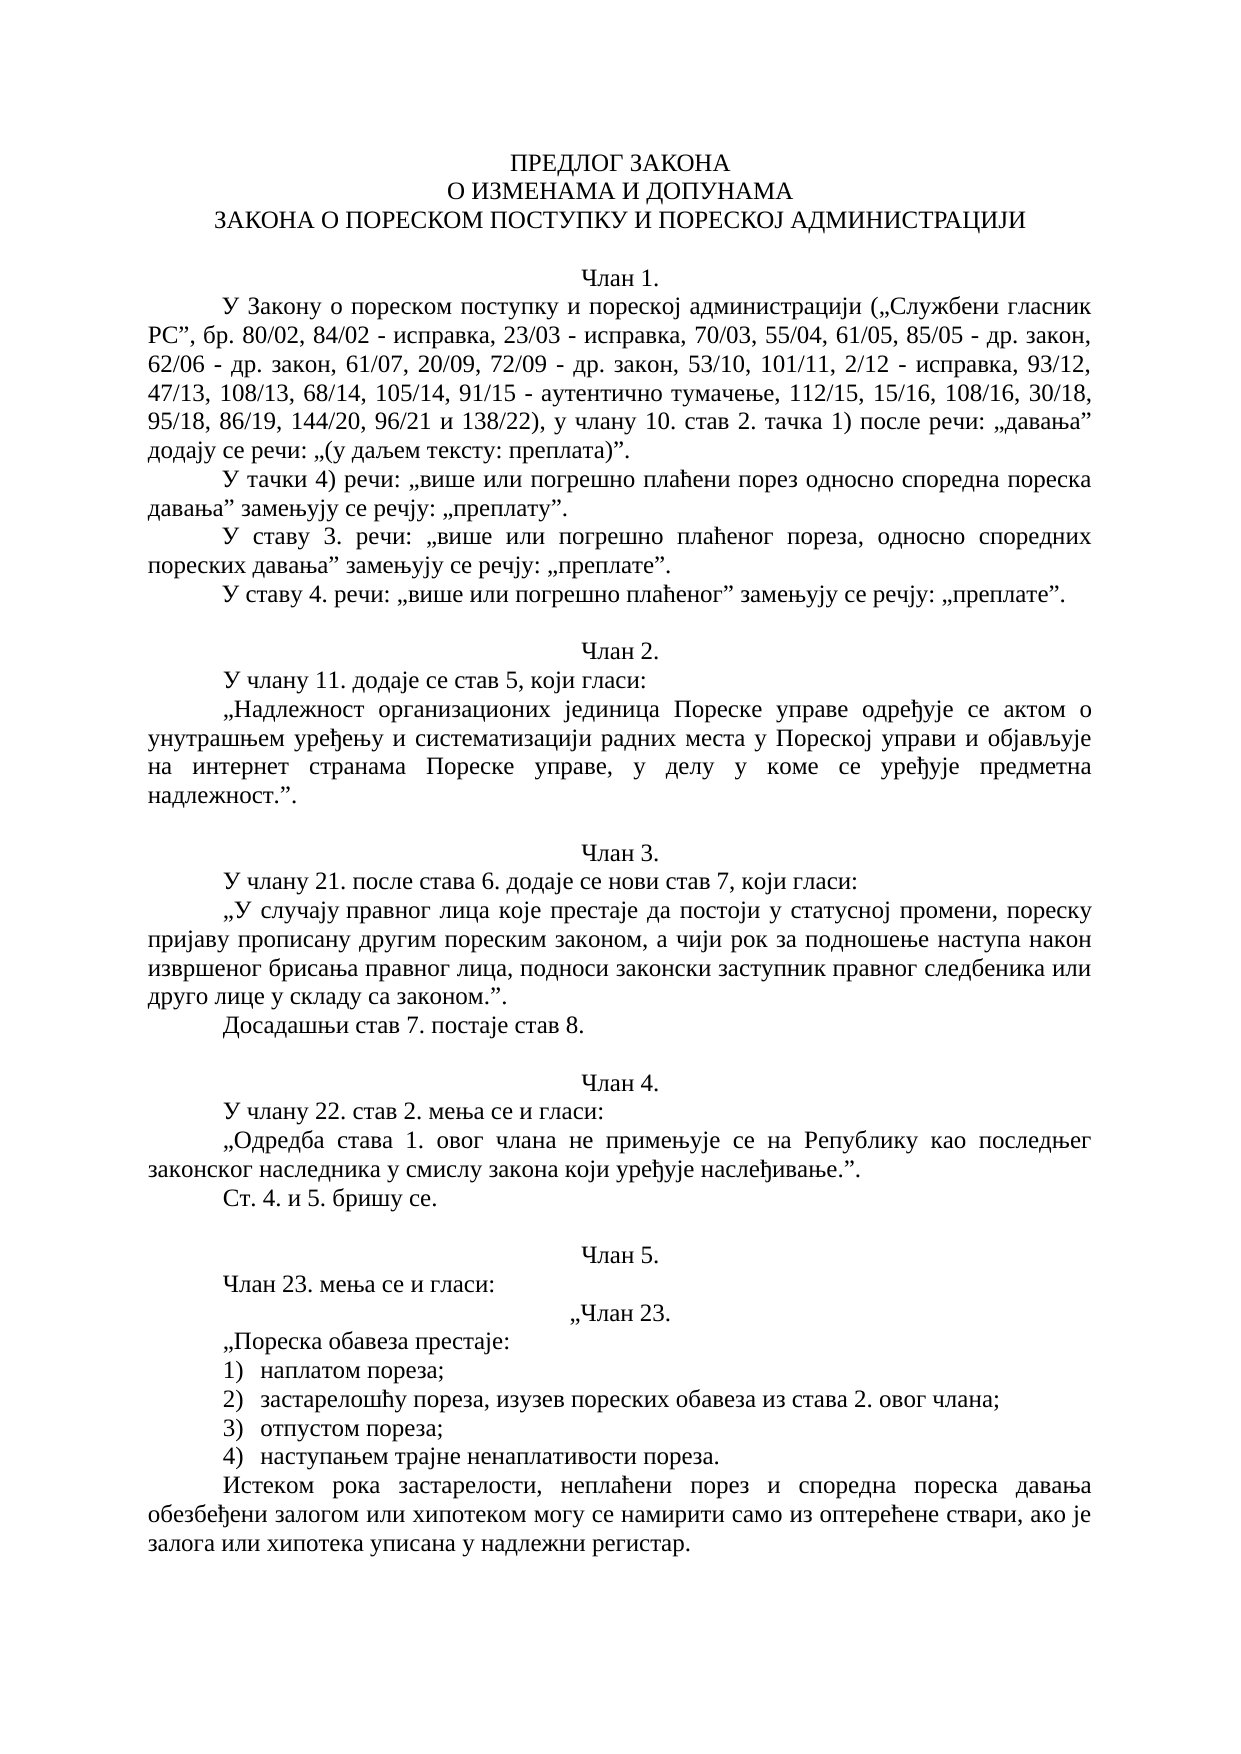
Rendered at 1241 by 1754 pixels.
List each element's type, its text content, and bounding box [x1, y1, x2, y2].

text ПРЕДЛОГ ЗАКОНА [148, 148, 1093, 176]
text „Пореска обавеза престаје: [148, 1326, 1093, 1355]
text Ст. 4. и 5. бришу се. [148, 1183, 1093, 1211]
text Члан 3. [148, 838, 1093, 866]
text Члан 1. [148, 263, 1093, 291]
list отпустом пореза; [223, 1413, 1093, 1441]
text У тачки 4) речи: „више или погрешно плаћени порез односно споредна пореска давања” замењују се речју: „преплату”. [148, 464, 1093, 521]
subtitle Члан 2. [148, 636, 1093, 665]
text У ставу 4. речи: „више или погрешно плаћеног” замењују се речју: „преплате”. [148, 579, 1093, 608]
text У члану 21. после става 6. додаје се нови став 7, који гласи: [148, 866, 1093, 895]
text У члану 22. став 2. мења се и гласи: [148, 1096, 1093, 1125]
text О ИЗМЕНАМА И ДОПУНАМА [148, 176, 1093, 205]
list наступањем трајне ненаплативости пореза. [223, 1441, 1093, 1470]
text Истеком рока застарелости, неплаћени порез и споредна пореска давања обезбеђени залогом или хипотеком могу се намирити само из оптерећене ствари, ако је залога или хипотека уписана у надлежни регистар. [148, 1470, 1093, 1556]
text „Одредба става 1. овог члана не примењује се на Републику као последњег законског наследника у смислу закона који уређује наслеђивање.”. [148, 1125, 1093, 1183]
text ЗАКОНА О ПОРЕСКОМ ПОСТУПКУ И ПОРЕСКОЈ АДМИНИСТРАЦИЈИ [148, 205, 1093, 234]
list наплатом пореза; [223, 1355, 1093, 1384]
text „Члан 23. [148, 1298, 1093, 1326]
text У Закону о пореском поступку и пореској администрацији („Службени гласник РС”, бр. 80/02, 84/02 - исправка, 23/03 - исправка, 70/03, 55/04, 61/05, 85/05 - др. закон, 62/06 - др. закон, 61/07, 20/09, 72/09 - др. закон, 53/10, 101/11, 2/12 - исправка, 93/12, 47/13, 108/13, 68/14, 105/14, 91/15 - аутентично тумачење, 112/15, 15/16, 108/16, 30/18, 95/18, 86/19, 144/20, 96/21 и 138/22), у члану 10. став 2. тачка 1) после речи: „давања” додају се речи: „(у даљем тексту: преплата)”. [148, 291, 1093, 464]
text Досадашњи став 7. постаје став 8. [148, 1010, 1093, 1039]
text Члан 5. [148, 1240, 1093, 1269]
text Члан 4. [148, 1068, 1093, 1096]
text „Надлежност организационих јединица Пореске управе одређује се актом о унутрашњем уређењу и систематизацији радних места у Пореској управи и објављује на интернет странама Пореске управе, у делу у коме се уређује предметна надлежност.”. [148, 694, 1093, 809]
text „У случају правног лица које престаје да постоји у статусној промени, пореску пријаву прописану другим пореским законом, а чији рок за подношење наступа након извршеног брисања правног лица, подноси законски заступник правног следбеника или друго лице у складу са законом.”. [148, 895, 1093, 1010]
text Члан 23. мења се и гласи: [148, 1269, 1093, 1298]
text У ставу 3. речи: „више или погрешно плаћеног пореза, односно споредних пореских давања” замењују се речју: „преплате”. [148, 521, 1093, 579]
text У члану 11. додаје се став 5, који гласи: [148, 665, 1093, 694]
list застарелошћу пореза, изузев пореских обавеза из става 2. овог члана; [223, 1384, 1093, 1413]
